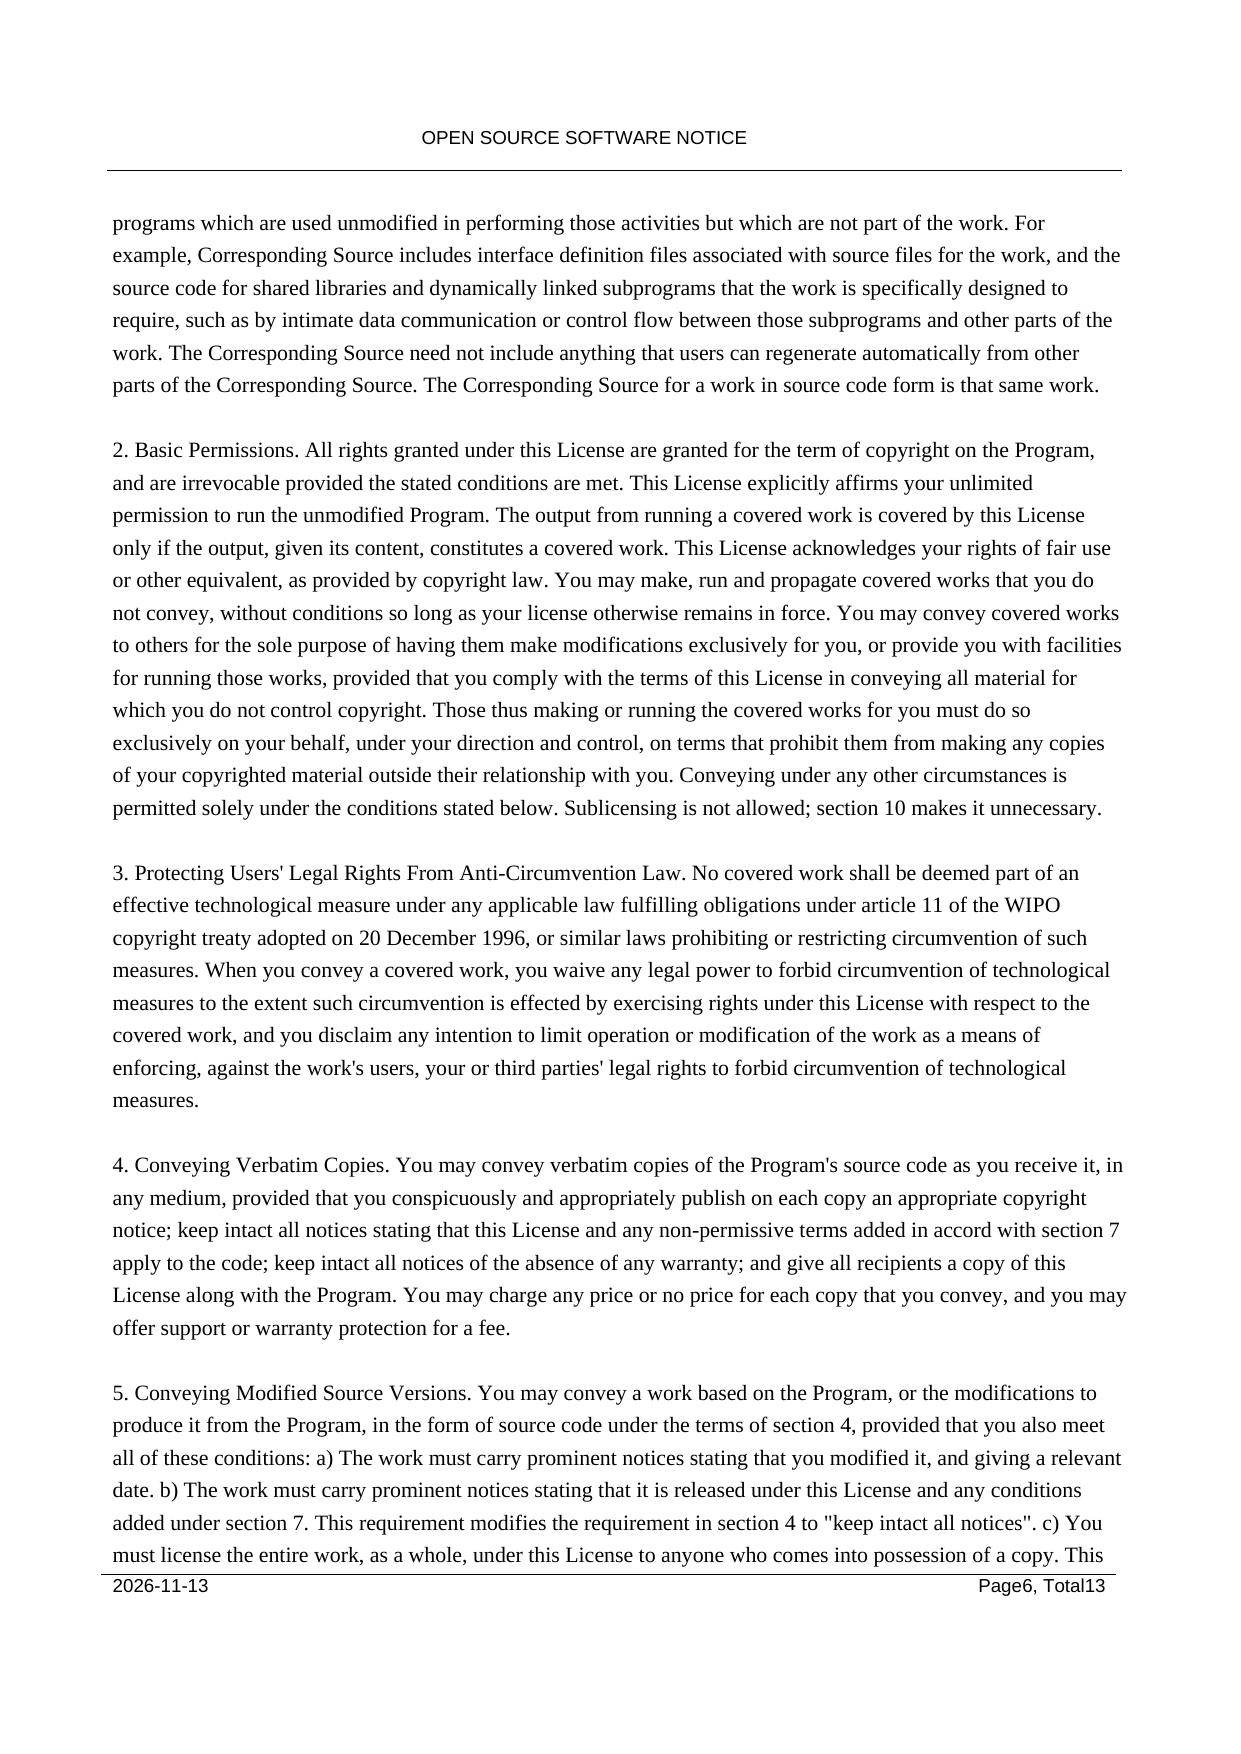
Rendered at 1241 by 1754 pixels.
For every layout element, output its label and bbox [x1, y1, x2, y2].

text [112, 206, 1128, 1571]
